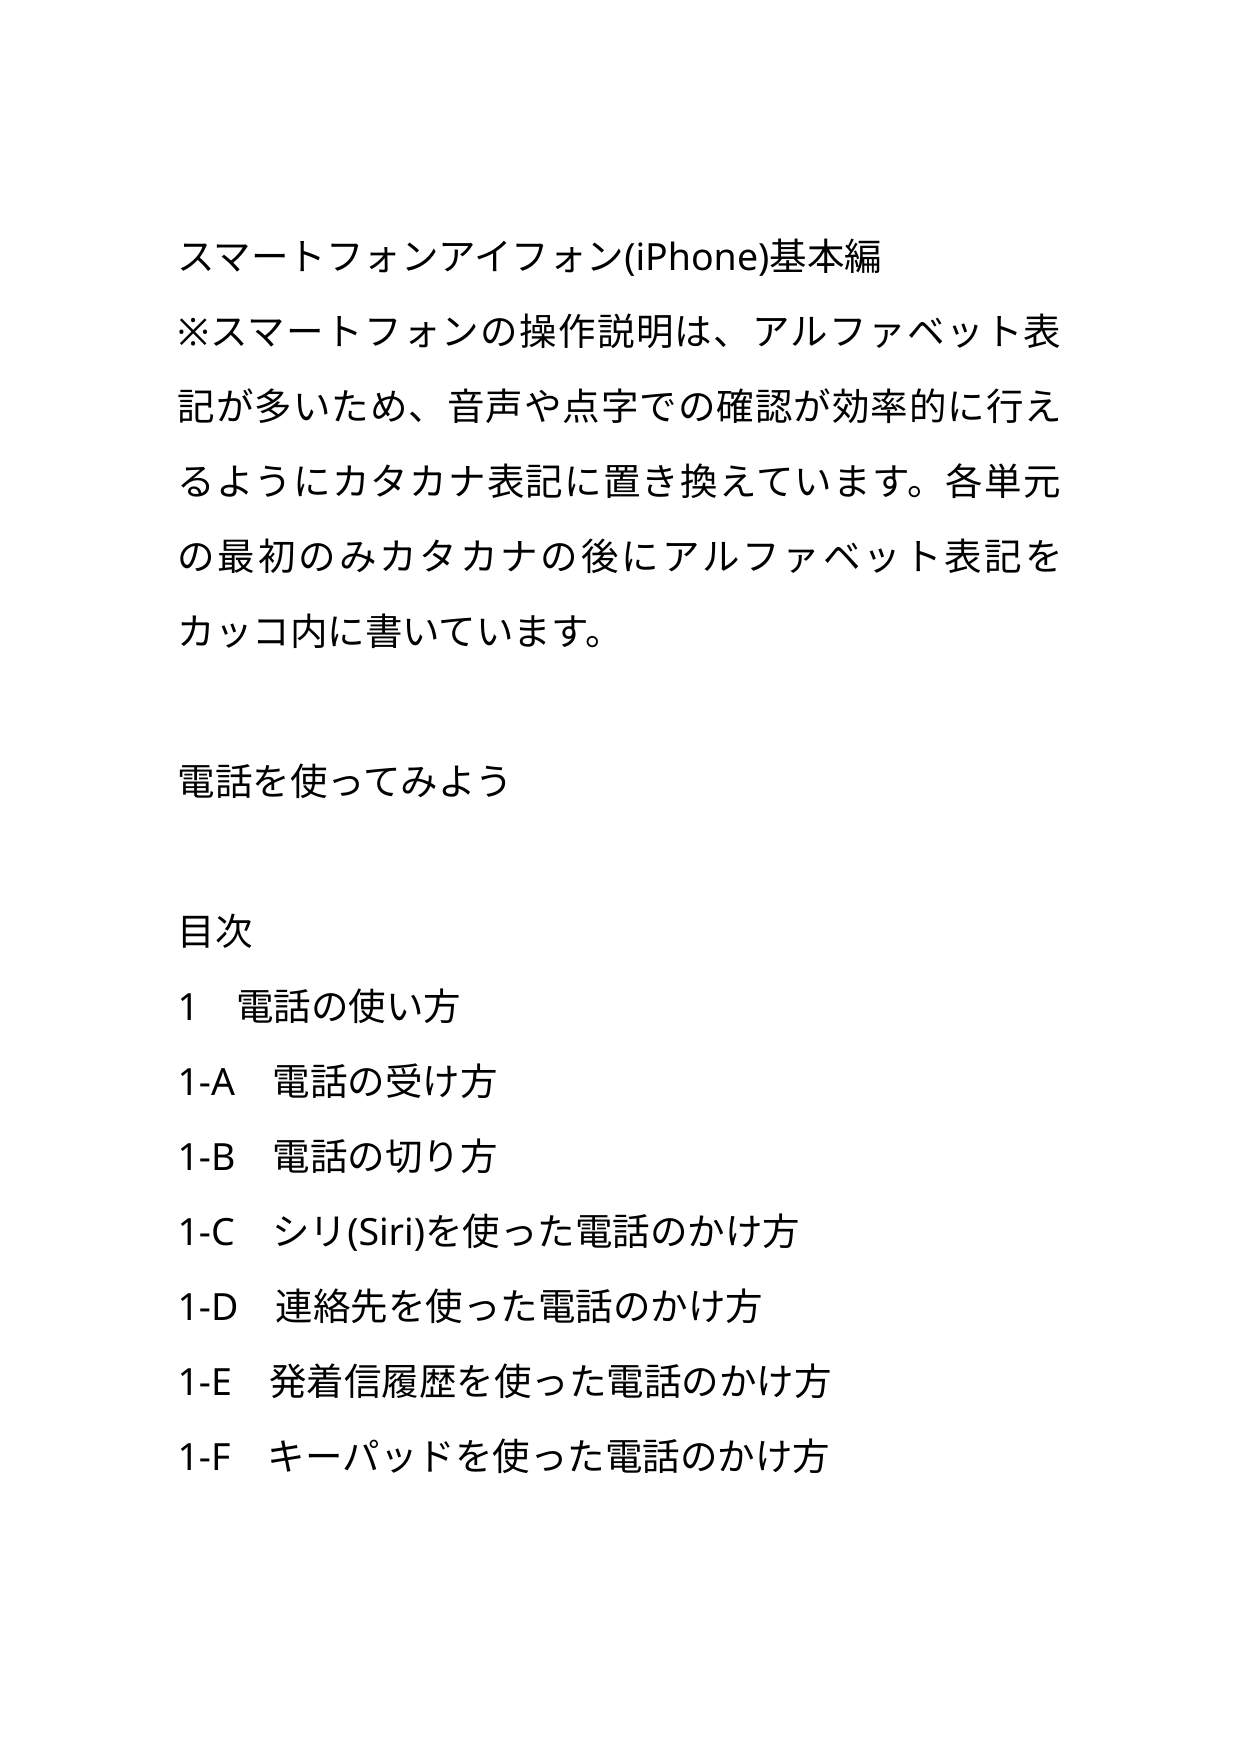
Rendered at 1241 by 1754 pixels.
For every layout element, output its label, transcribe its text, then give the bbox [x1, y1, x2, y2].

text 目次 [177, 892, 1063, 967]
text 1-C シリ(Siri)を使った電話のかけ方​ [177, 1192, 1063, 1267]
text 1-D 連絡先を使った電話のかけ方​ [177, 1267, 1063, 1342]
text 1-F キーパッドを使った電話のかけ方​ [177, 1417, 1063, 1492]
text 1-A 電話の受け方​ [177, 1042, 1063, 1117]
text スマートフォンアイフォン(iPhone)基本編 [177, 217, 1063, 292]
text 1-B 電話の切り方​ [177, 1117, 1063, 1192]
text ※スマートフォンの操作説明は、アルファベット表記が多いため、音声や点字での確認が効率的に行えるようにカタカナ表記に置き換えています。各単元の最初のみカタカナの後にアルファベット表記をカッコ内に書いています。 [177, 292, 1063, 667]
text 1-E 発着信履歴を使った電話のかけ方​ [177, 1342, 1063, 1417]
text 電話を使ってみよう [177, 742, 1063, 817]
text 1 電話の使い方​ [177, 967, 1063, 1042]
